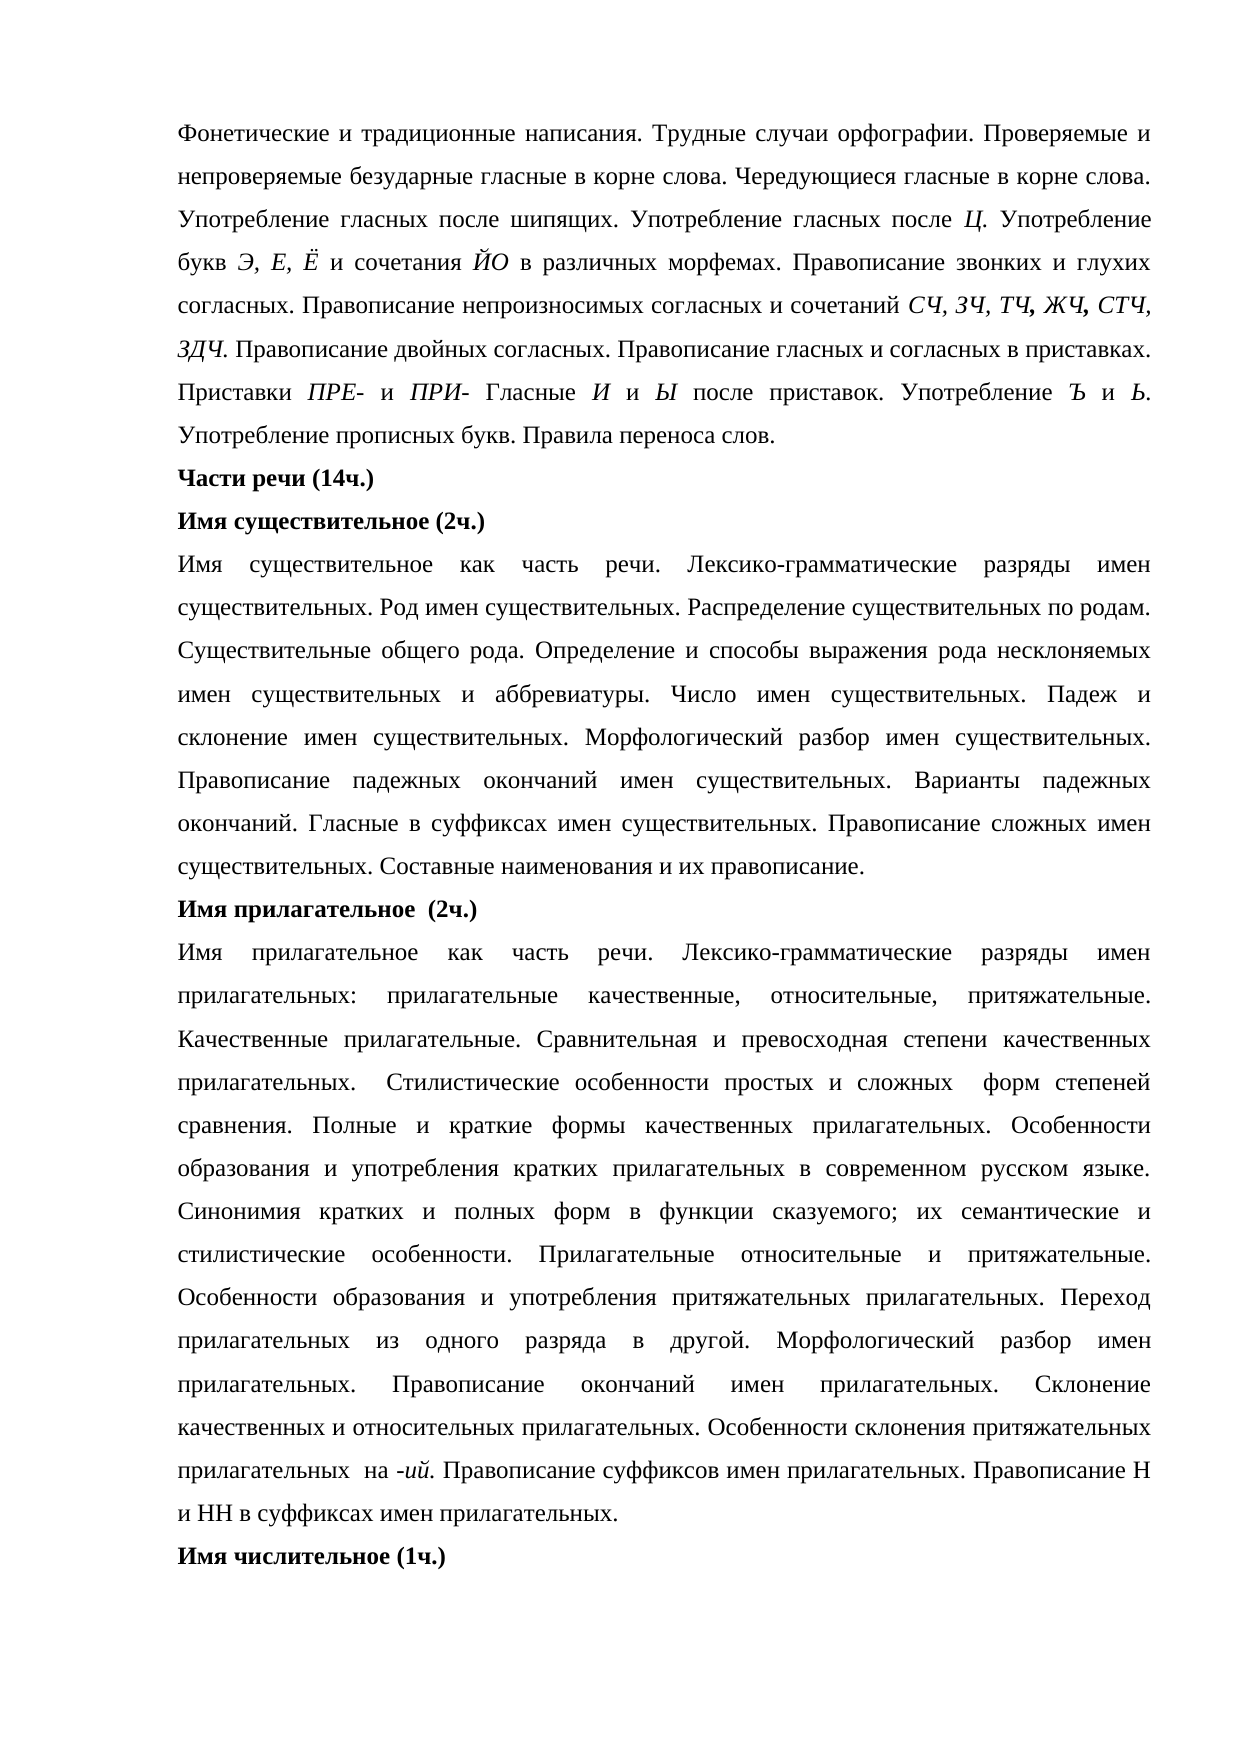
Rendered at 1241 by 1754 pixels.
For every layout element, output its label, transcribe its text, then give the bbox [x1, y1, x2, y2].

text Имя существительное (2ч.) [177, 506, 1152, 535]
text Имя прилагательное (2ч.) [177, 894, 1152, 923]
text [177, 118, 1152, 449]
text Имя существительное как часть речи. Лексико-грамматические разряды имен существительных. Род имен существительных. Распределение существительных по родам. Существительные общего рода. Определение и способы выражения рода несклоняемых имен существительных и аббревиатуры. Число имен существительных. Падеж и склонение имен существительных. Морфологический разбор имен существительных. Правописание падежных окончаний имен существительных. Варианты падежных окончаний. Гласные в суффиксах имен существительных. Правописание сложных имен существительных. Составные наименования и их правописание. [177, 549, 1152, 880]
text Имя числительное (1ч.) [177, 1541, 1152, 1570]
text Имя прилагательное как часть речи. Лексико-грамматические разряды имен прилагательных: прилагательные качественные, относительные, притяжательные. Качественные прилагательные. Сравнительная и превосходная степени качественных прилагательных. Стилистические особенности простых и сложных форм степеней сравнения. Полные и краткие формы качественных прилагательных. Особенности образования и употребления кратких прилагательных в современном русском языке. Синонимия кратких и полных форм в функции сказуемого; их семантические и стилистические особенности. Прилагательные относительные и притяжательные. Особенности образования и употребления притяжательных прилагательных. Переход прилагательных из одного разряда в другой. Морфологический разбор имен прилагательных. Правописание окончаний имен прилагательных. Склонение качественных и относительных прилагательных. Особенности склонения притяжательных прилагательных на -ий. Правописание суффиксов имен прилагательных. Правописание Н и НН в суффиксах имен прилагательных. [177, 937, 1152, 1527]
text Части речи (14ч.) [177, 463, 1152, 492]
